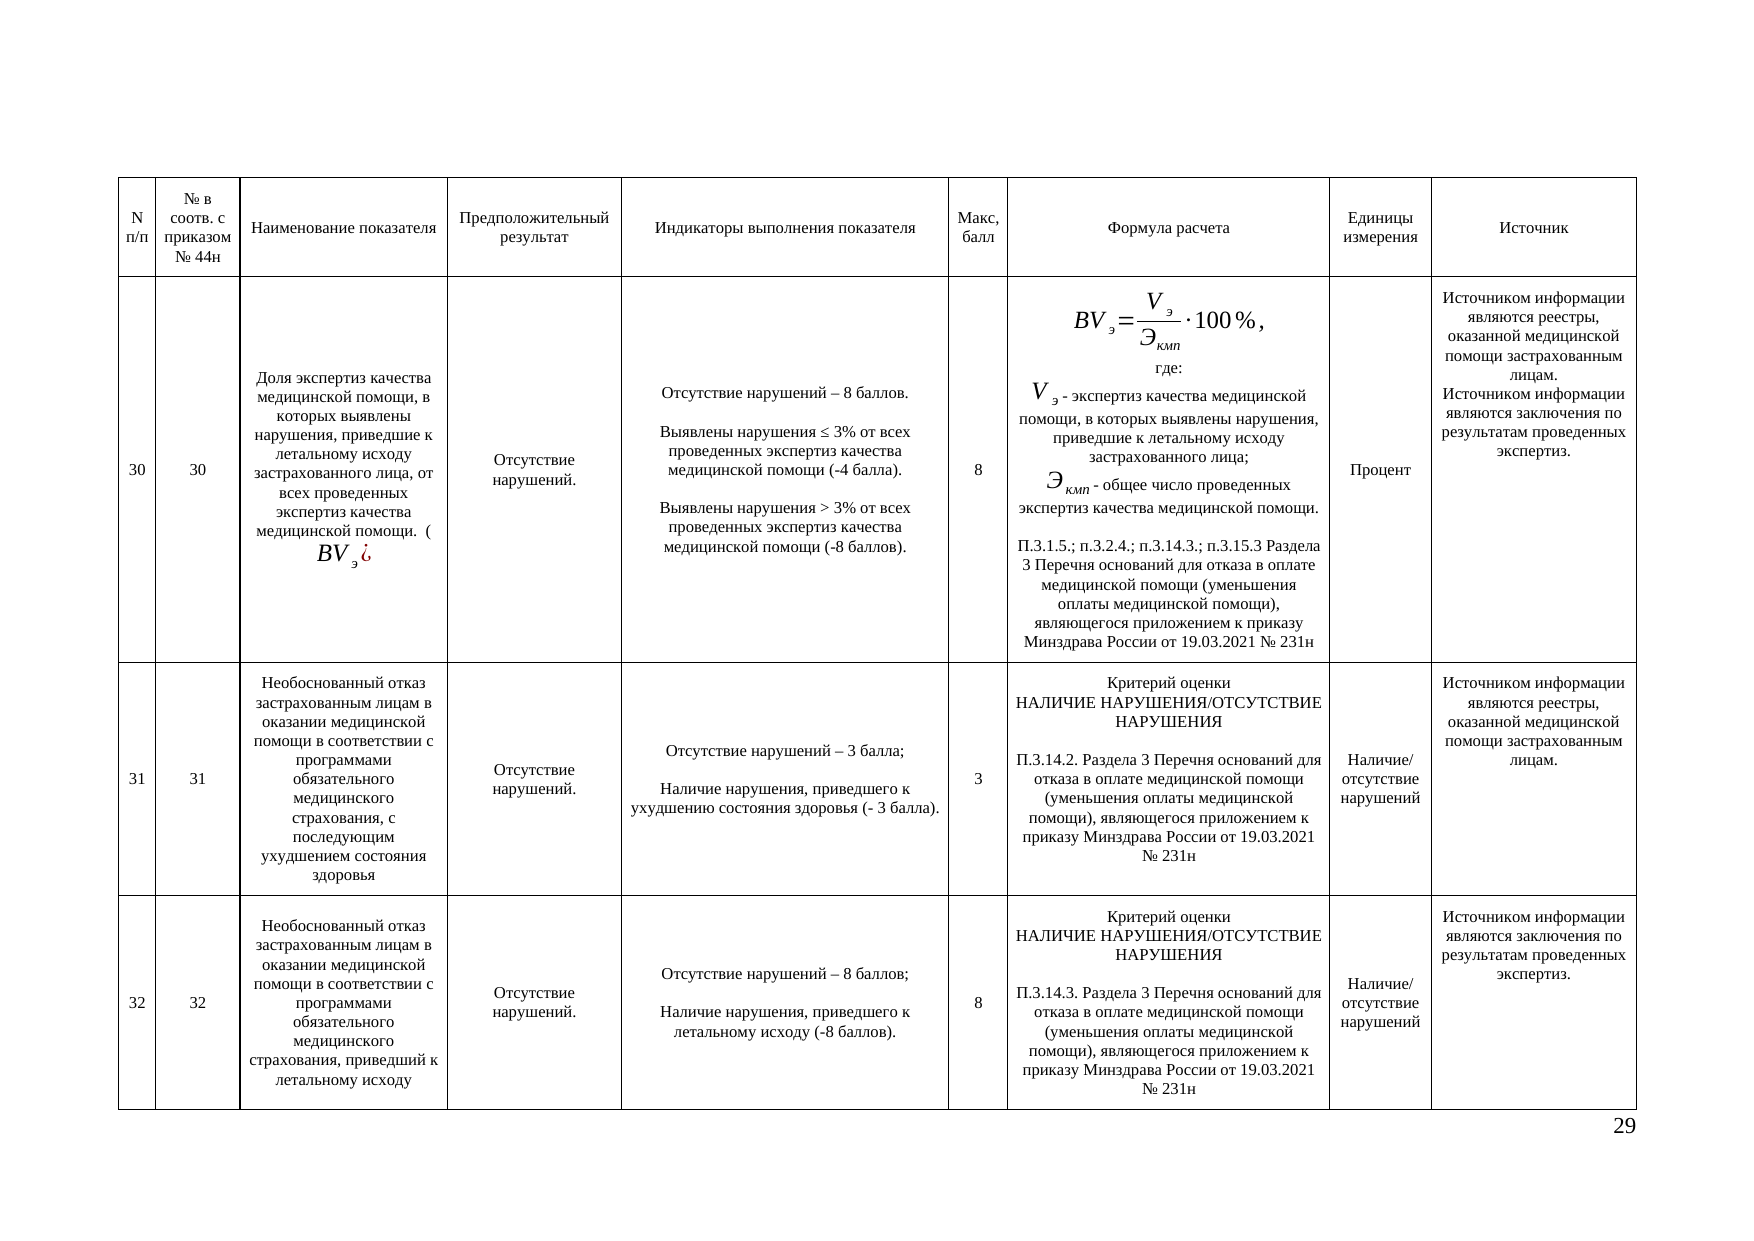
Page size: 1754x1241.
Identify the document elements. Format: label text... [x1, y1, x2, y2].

table_cell Отсутствие нарушений. [448, 277, 621, 662]
table_cell 31 [119, 663, 155, 895]
table_cell Процент [1330, 277, 1431, 662]
table_header Источник [1432, 178, 1636, 276]
table_header N п/п [119, 178, 155, 276]
table_cell 3 [949, 663, 1007, 895]
table_cell Отсутствие нарушений – 3 балла; Наличие нарушения, приведшего к ухудшению состояния здоровья (- 3 балла). [622, 663, 948, 895]
table_header Предположительный результат [448, 178, 621, 276]
table_cell 8 [949, 896, 1007, 1109]
table_cell 8 [949, 277, 1007, 662]
table_header № в соотв. с приказом № 44н [156, 178, 239, 276]
table_cell Отсутствие нарушений. [448, 896, 621, 1109]
table_cell Доля экспертиз качества медицинской помощи, в которых выявлены нарушения, приведшие к летальному исходу застрахованного лица, от всех проведенных экспертиз качества медицинской помощи. ( [241, 277, 447, 662]
table_cell Необоснованный отказ застрахованным лицам в оказании медицинской помощи в соответствии с программами обязательного медицинского страхования, с последующим ухудшением состояния здоровья [241, 663, 447, 895]
table_cell 30 [119, 277, 155, 662]
table_header Формула расчета [1008, 178, 1329, 276]
table_cell 31 [156, 663, 239, 895]
table_cell 32 [156, 896, 239, 1109]
table_cell Источником информации являются заключения по результатам проведенных экспертиз. [1432, 896, 1636, 1109]
table_cell где: - экспертиз качества медицинской помощи, в которых выявлены нарушения, приведшие к летальному исходу застрахованного лица; - общее число проведенных экспертиз качества медицинской помощи. П.3.1.5.; п.3.2.4.; п.3.14.3.; п.3.15.3 Раздела 3 Перечня оснований для отказа в оплате медицинской помощи (уменьшения оплаты медицинской помощи), являющегося приложением к приказу Минздрава России от 19.03.2021 № 231н [1008, 277, 1329, 662]
table_cell Необоснованный отказ застрахованным лицам в оказании медицинской помощи в соответствии с программами обязательного медицинского страхования, приведший к летальному исходу [241, 896, 447, 1109]
table_cell Отсутствие нарушений – 8 баллов. Выявлены нарушения ≤ 3% от всех проведенных экспертиз качества медицинской помощи (-4 балла). Выявлены нарушения > 3% от всех проведенных экспертиз качества медицинской помощи (-8 баллов). [622, 277, 948, 662]
table_cell Отсутствие нарушений – 8 баллов; Наличие нарушения, приведшего к летальному исходу (-8 баллов). [622, 896, 948, 1109]
table_header Наименование показателя [241, 178, 447, 276]
table_cell 32 [119, 896, 155, 1109]
table_cell Критерий оценки НАЛИЧИЕ НАРУШЕНИЯ/ОТСУТСТВИЕ НАРУШЕНИЯ П.3.14.2. Раздела 3 Перечня оснований для отказа в оплате медицинской помощи (уменьшения оплаты медицинской помощи), являющегося приложением к приказу Минздрава России от 19.03.2021 № 231н [1008, 663, 1329, 895]
table_cell Отсутствие нарушений. [448, 663, 621, 895]
table_cell Критерий оценки НАЛИЧИЕ НАРУШЕНИЯ/ОТСУТСТВИЕ НАРУШЕНИЯ П.3.14.3. Раздела 3 Перечня оснований для отказа в оплате медицинской помощи (уменьшения оплаты медицинской помощи), являющегося приложением к приказу Минздрава России от 19.03.2021 № 231н [1008, 896, 1329, 1109]
table_header Макс, балл [949, 178, 1007, 276]
table_cell Наличие/ отсутствие нарушений [1330, 896, 1431, 1109]
table_header Единицы измерения [1330, 178, 1431, 276]
table_cell Наличие/ отсутствие нарушений [1330, 663, 1431, 895]
table_header Индикаторы выполнения показателя [622, 178, 948, 276]
table_cell Источником информации являются реестры, оказанной медицинской помощи застрахованным лицам. [1432, 663, 1636, 895]
table_cell 30 [156, 277, 239, 662]
